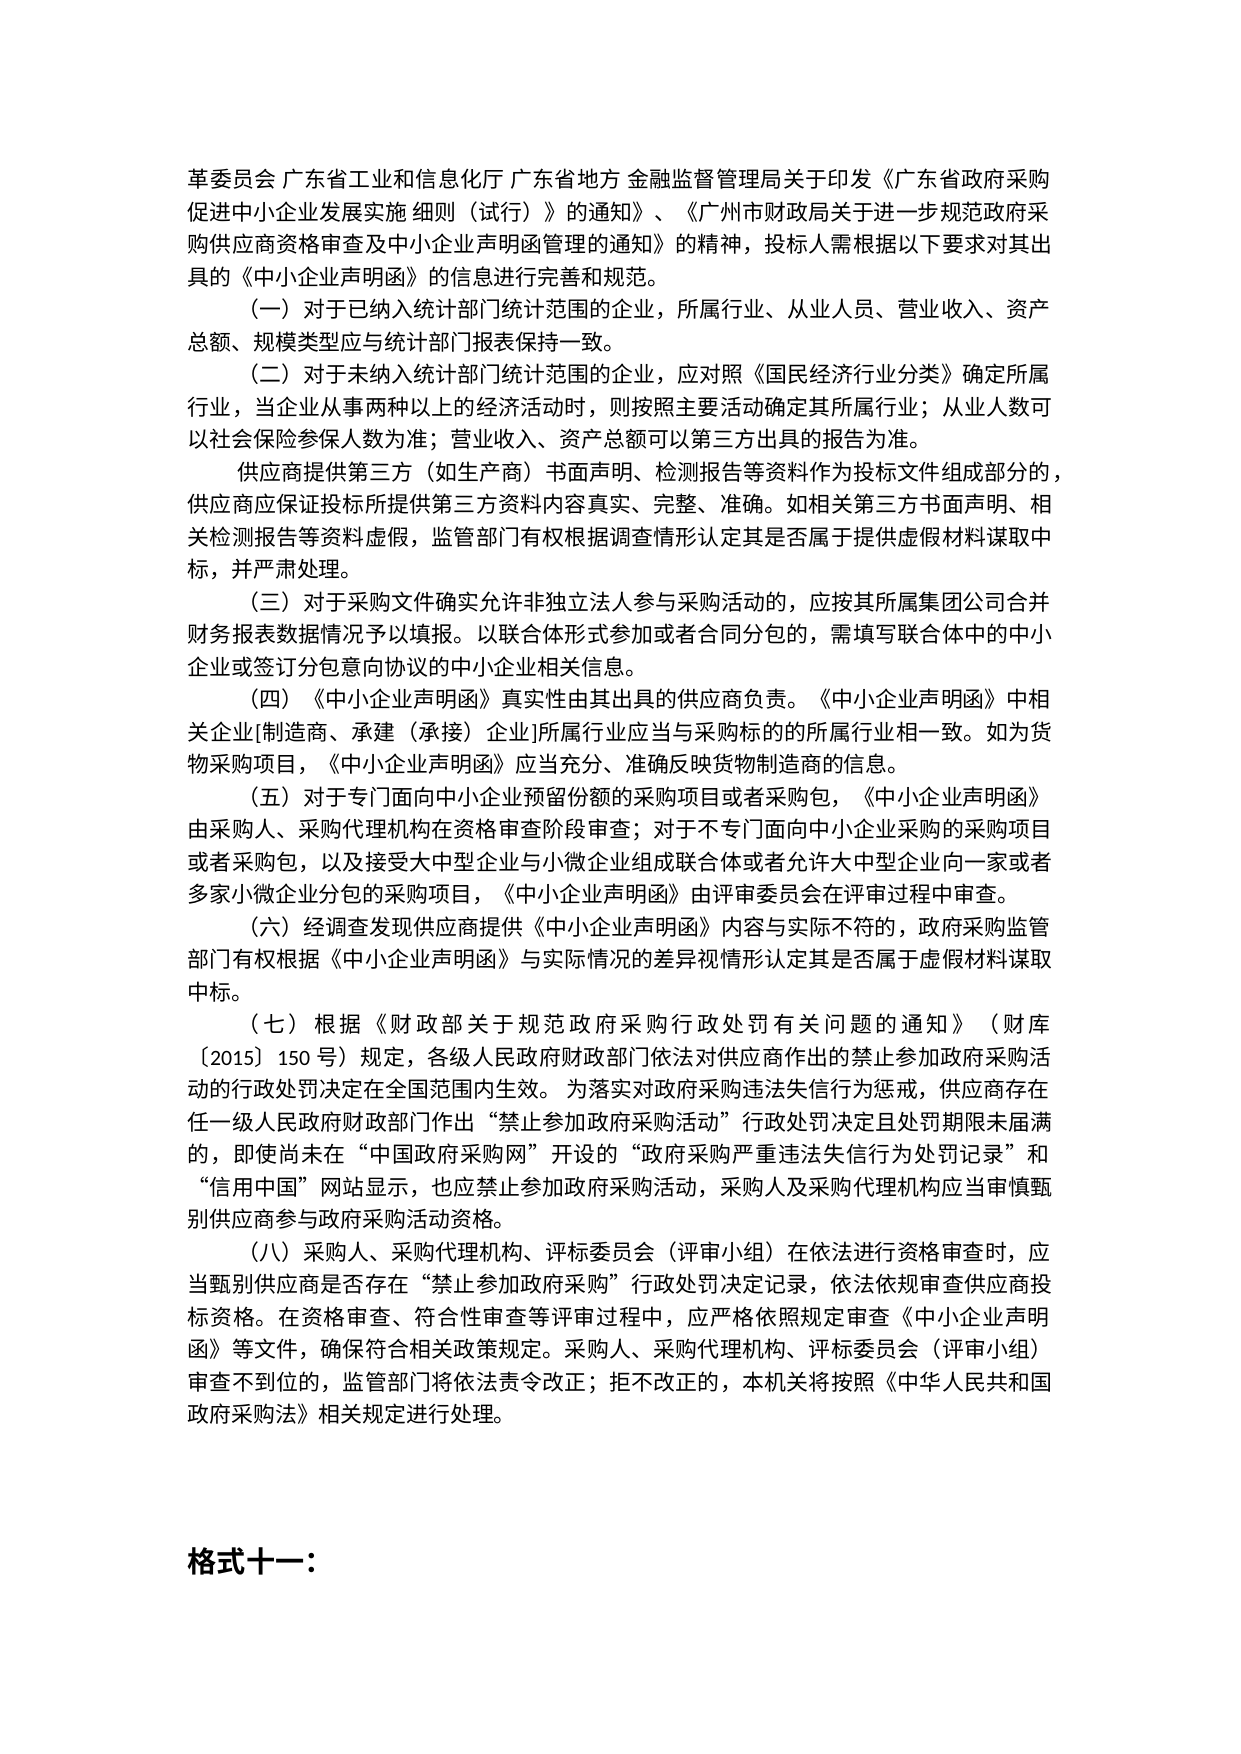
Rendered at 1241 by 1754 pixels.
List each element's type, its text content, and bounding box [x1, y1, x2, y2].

text 格式十一： [187, 1527, 1053, 1592]
text （七）根据《财政部关于规范政府采购行政处罚有关问题的通知》（财库〔2015〕150 号）规定，各级人民政府财政部门依法对供应商作出的禁止参加政府采购活动的行政处罚决定在全国范围内生效。 为落实对政府采购违法失信行为惩戒，供应商存在任一级人民政府财政部门作出“禁止参加政府采购活动”行政处罚决定且处罚期限未届满的，即使尚未在“中国政府采购网”开设的“政府采购严重违法失信行为处罚记录”和“信用中国”网站显示，也应禁止参加政府采购活动，采购人及采购代理机构应当审慎甄别供应商参与政府采购活动资格。 [187, 1007, 1053, 1234]
text （五）对于专门面向中小企业预留份额的采购项目或者采购包，《中小企业声明函》由采购人、采购代理机构在资格审查阶段审查；对于不专门面向中小企业采购的采购项目或者采购包，以及接受大中型企业与小微企业组成联合体或者允许大中型企业向一家或者多家小微企业分包的采购项目，《中小企业声明函》由评审委员会在评审过程中审查。 [187, 779, 1053, 909]
text （四）《中小企业声明函》真实性由其出具的供应商负责。《中小企业声明函》中相关企业[制造商、承建（承接）企业]所属行业应当与采购标的的所属行业相一致。如为货物采购项目，《中小企业声明函》应当充分、准确反映货物制造商的信息。 [187, 682, 1053, 779]
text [187, 162, 1053, 292]
text 供应商提供第三方（如生产商）书面声明、检测报告等资料作为投标文件组成部分的，供应商应保证投标所提供第三方资料内容真实、完整、准确。如相关第三方书面声明、相关检测报告等资料虚假，监管部门有权根据调查情形认定其是否属于提供虚假材料谋取中标，并严肃处理。 [187, 454, 1053, 584]
text （三）对于采购文件确实允许非独立法人参与采购活动的，应按其所属集团公司合并财务报表数据情况予以填报。以联合体形式参加或者合同分包的，需填写联合体中的中小企业或签订分包意向协议的中小企业相关信息。 [187, 584, 1053, 682]
text （六）经调查发现供应商提供《中小企业声明函》内容与实际不符的，政府采购监管部门有权根据《中小企业声明函》与实际情况的差异视情形认定其是否属于虚假材料谋取中标。 [187, 909, 1053, 1007]
text （二）对于未纳入统计部门统计范围的企业，应对照《国民经济行业分类》确定所属行业，当企业从事两种以上的经济活动时，则按照主要活动确定其所属行业；从业人数可以社会保险参保人数为准；营业收入、资产总额可以第三方出具的报告为准。 [187, 357, 1053, 454]
text （一）对于已纳入统计部门统计范围的企业，所属行业、从业人员、营业收入、资产总额、规模类型应与统计部门报表保持一致。 [187, 292, 1053, 357]
text （八）采购人、采购代理机构、评标委员会（评审小组）在依法进行资格审查时，应当甄别供应商是否存在“禁止参加政府采购”行政处罚决定记录，依法依规审查供应商投标资格。在资格审查、符合性审查等评审过程中，应严格依照规定审查《中小企业声明函》等文件，确保符合相关政策规定。采购人、采购代理机构、评标委员会（评审小组）审查不到位的，监管部门将依法责令改正；拒不改正的，本机关将按照《中华人民共和国政府采购法》相关规定进行处理。 [187, 1234, 1053, 1429]
